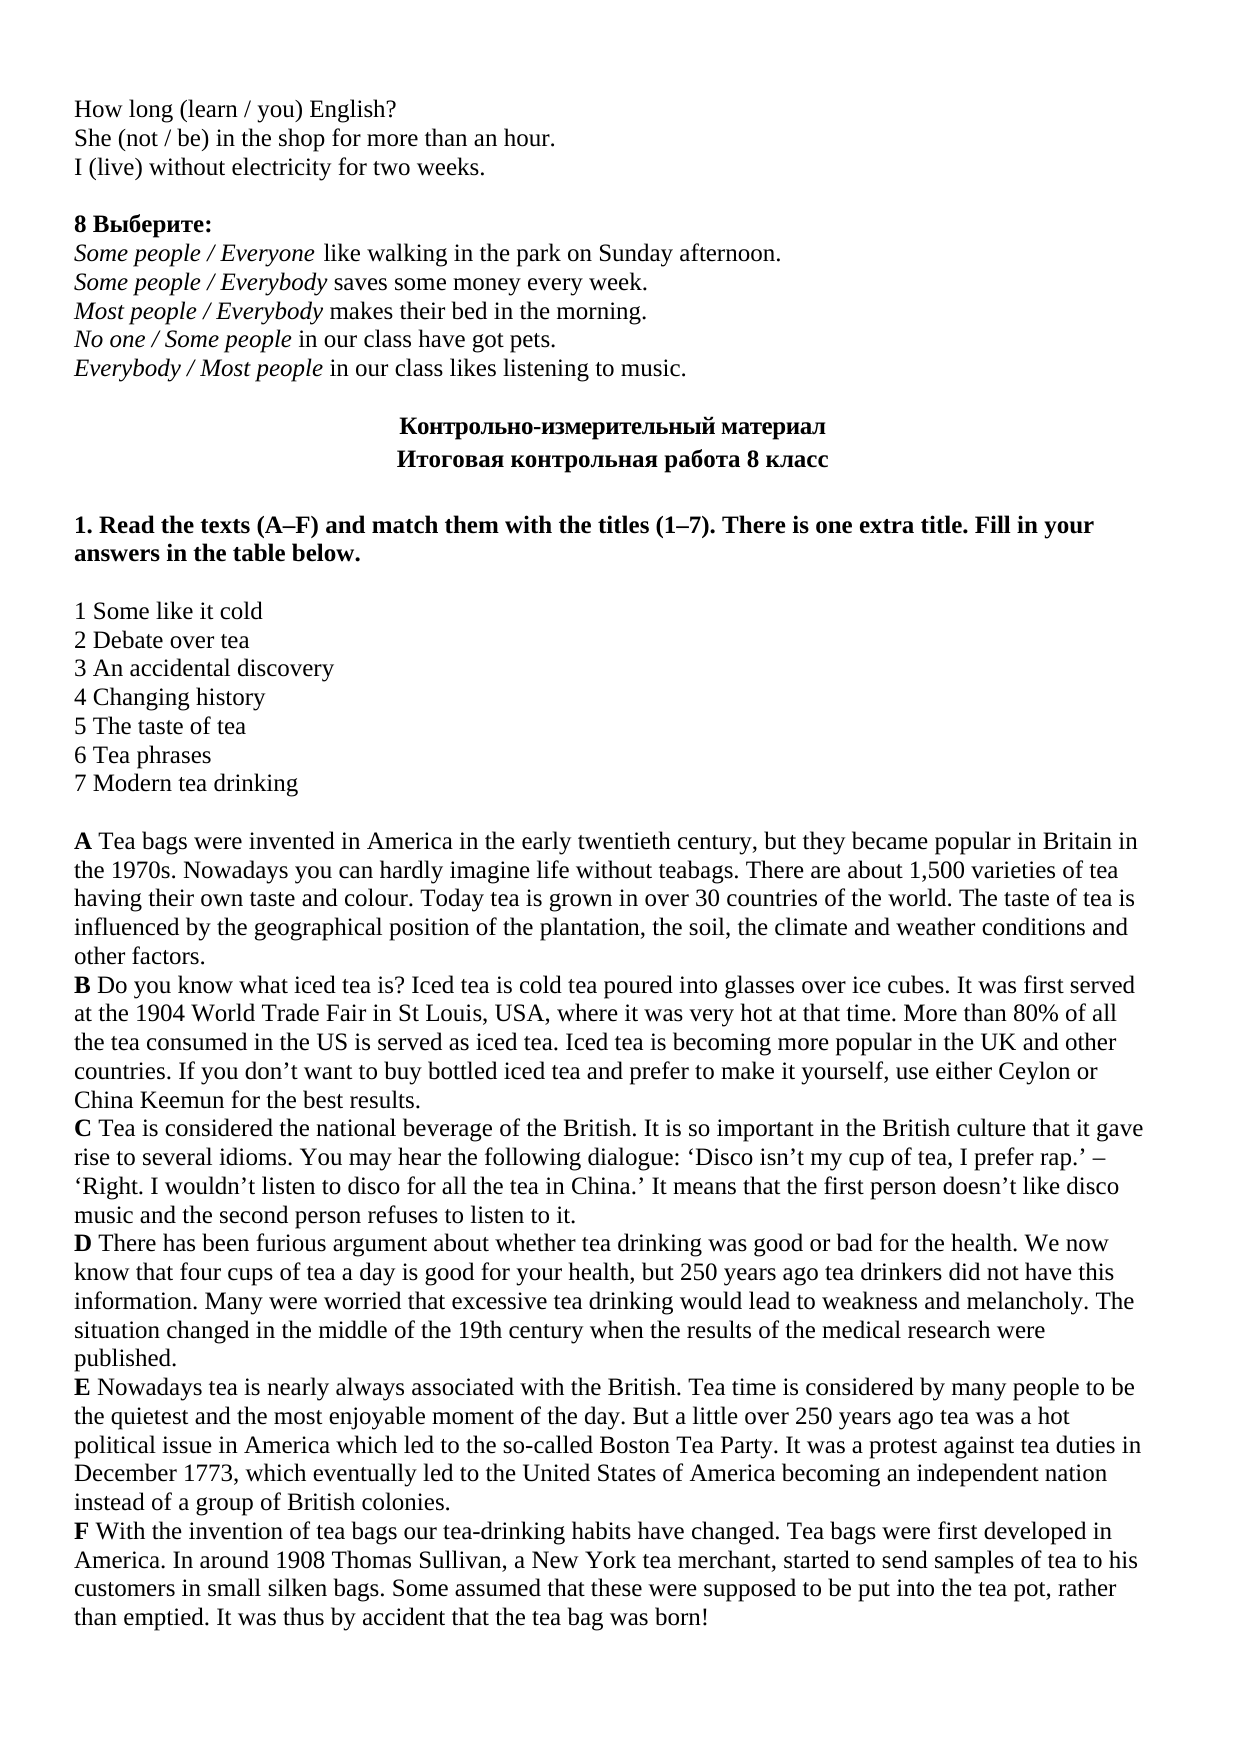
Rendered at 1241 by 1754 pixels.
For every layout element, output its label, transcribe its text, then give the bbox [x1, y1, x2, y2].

text She (not / be) in the shop for more than an hour. [74, 123, 1152, 152]
text Итоговая контрольная работа 8 класс [74, 444, 1152, 472]
text 4 Changing history [74, 682, 1152, 711]
text 7 Modern tea drinking [74, 768, 1152, 797]
text B Do you know what iced tea is? Iced tea is cold tea poured into glasses over ice cubes. It was first served at the 1904 World Trade Fair in St Louis, USA, where it was very hot at that time. More than 80% of all the tea consumed in the US is served as iced tea. Iced tea is becoming more popular in the UK and other countries. If you don’t want to buy bottled iced tea and prefer to make it yourself, use either Ceylon or China Keemun for the best results. [74, 970, 1152, 1113]
text 2 Debate over tea [74, 625, 1152, 653]
text 6 Tea phrases [74, 740, 1152, 768]
text D There has been furious argument about whether tea drinking was good or bad for the health. We now know that four cups of tea a day is good for your health, but 250 years ago tea drinkers did not have this information. Many were worried that excessive tea drinking would lead to weakness and melancholy. The situation changed in the middle of the 19th century when the results of the medical research were published. [74, 1228, 1152, 1372]
text E Nowadays tea is nearly always associated with the British. Tea time is considered by many people to be the quietest and the most enjoyable moment of the day. But a little over 250 years ago tea was a hot political issue in America which led to the so-called Boston Tea Party. It was a protest against tea duties in December 1773, which eventually led to the United States of America becoming an independent nation instead of a group of British colonies. [74, 1372, 1152, 1516]
text How long (learn / you) English? [74, 94, 1152, 123]
text I (live) without electricity for two weeks. [74, 152, 1152, 181]
text 5 The taste of tea [74, 711, 1152, 740]
text 1. Read the texts (A–F) and match them with the titles (1–7). There is one extra title. Fill in your answers in the table below. [74, 510, 1152, 567]
text Everybody / Most people in our class likes listening to music. [74, 353, 1152, 382]
text C Tea is considered the national beverage of the British. It is so important in the British culture that it gave rise to several idioms. You may hear the following dialogue: ‘Disco isn’t my cup of tea, I prefer rap.’ – ‘Right. I wouldn’t listen to disco for all the tea in China.’ It means that the first person doesn’t like disco music and the second person refuses to listen to it. [74, 1113, 1152, 1228]
text A Tea bags were invented in America in the early twentieth century, but they became popular in Britain in the 1970s. Nowadays you can hardly imagine life without teabags. There are about 1,500 varieties of tea having their own taste and colour. Today tea is grown in over 30 countries of the world. The taste of tea is influenced by the geographical position of the plantation, the soil, the climate and weather conditions and other factors. [74, 826, 1152, 970]
text Some people / Everyone like walking in the park on Sunday afternoon. [74, 238, 1152, 267]
text F With the invention of tea bags our tea-drinking habits have changed. Tea bags were first developed in America. In around 1908 Thomas Sullivan, a New York tea merchant, started to send samples of tea to his customers in small silken bags. Some assumed that these were supposed to be put into the tea pot, rather than emptied. It was thus by accident that the tea bag was born! [74, 1516, 1152, 1631]
text 8 Выберите: [74, 209, 1152, 238]
text Контрольно-измерительный материал [74, 411, 1152, 439]
text 3 An accidental discovery [74, 653, 1152, 682]
text 1 Some like it cold [74, 596, 1152, 625]
text Most people / Everybody makes their bed in the morning. [74, 296, 1152, 324]
text No one / Some people in our class have got pets. [74, 324, 1152, 353]
text Some people / Everybody saves some money every week. [74, 267, 1152, 296]
